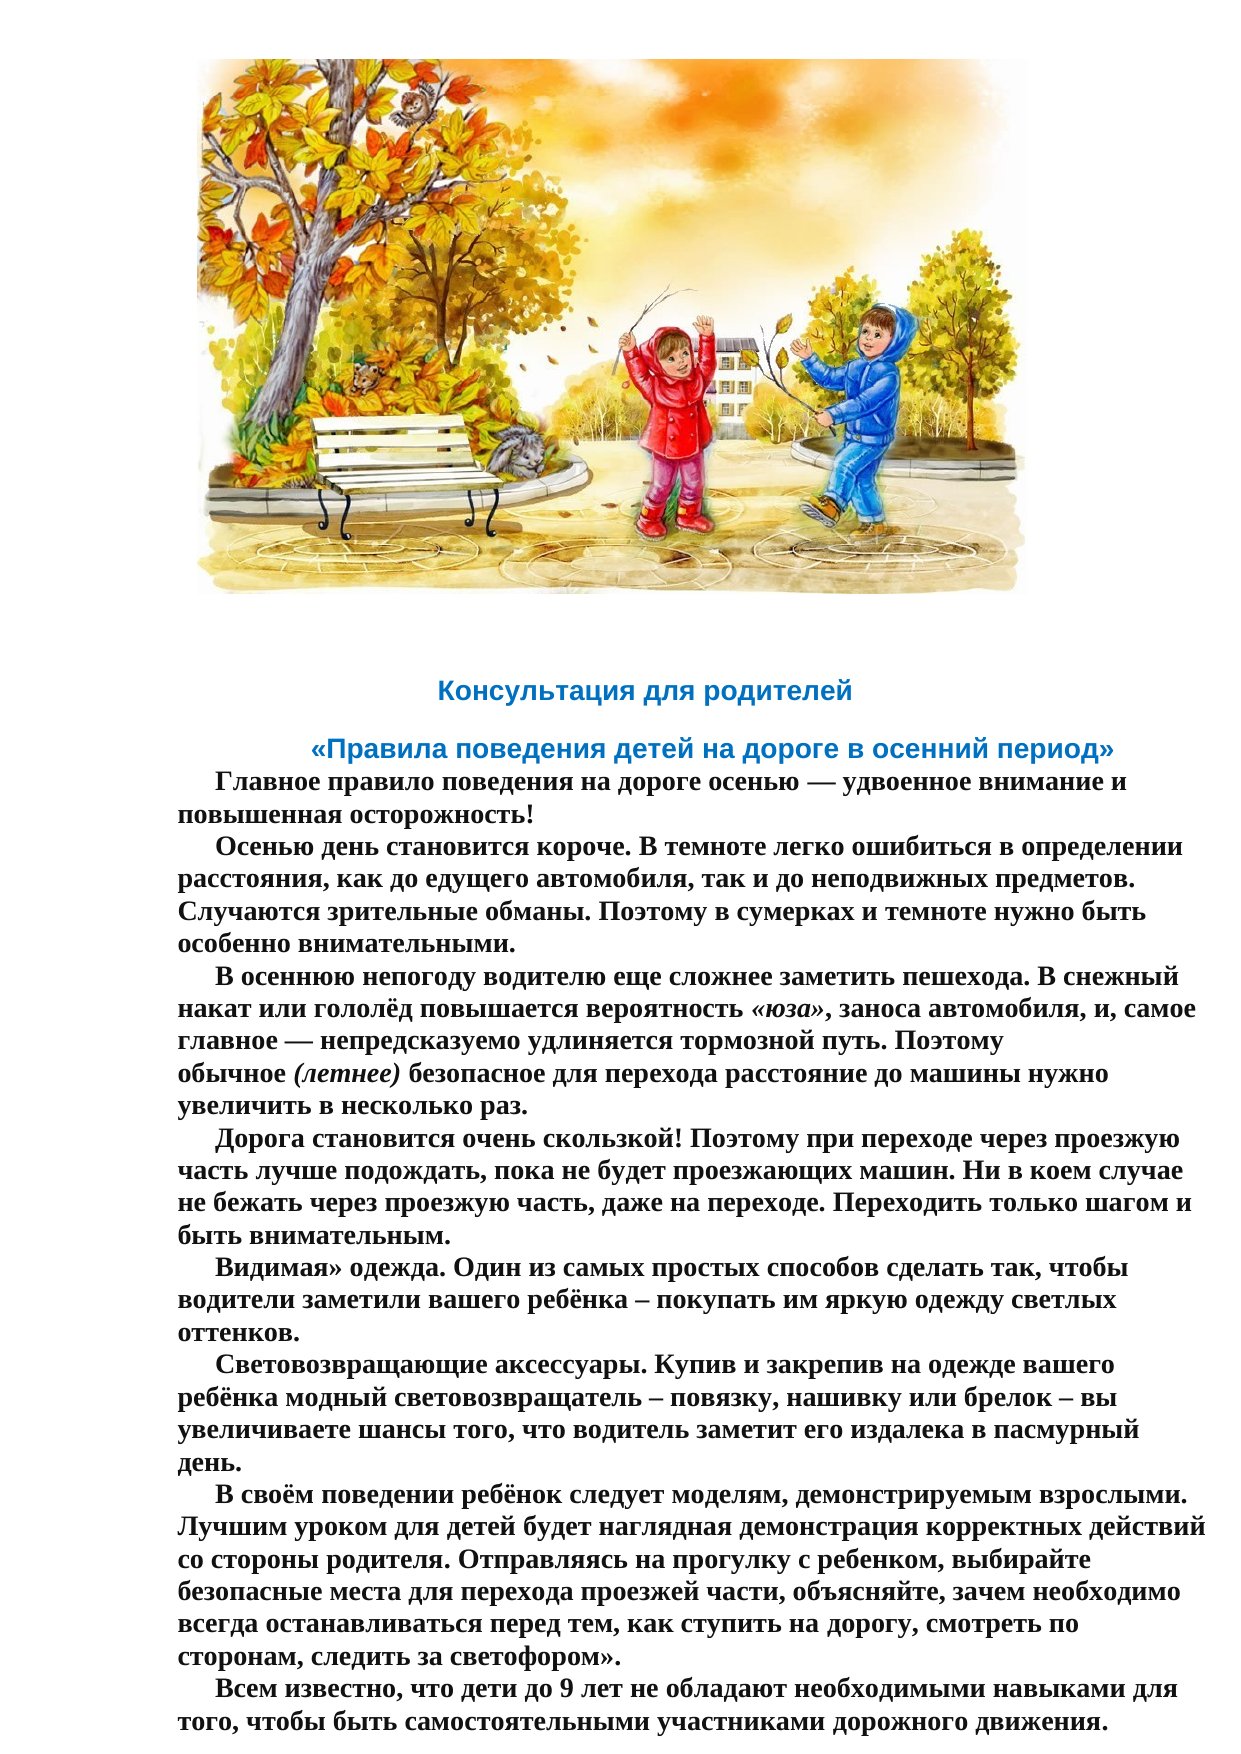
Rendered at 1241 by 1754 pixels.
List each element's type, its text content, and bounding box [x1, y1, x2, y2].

text В своём поведении ребёнок следует моделям, демонстрируемым взрослыми. Лучшим уроком для детей будет наглядная демонстрация корректных действий со стороны родителя. Отправляясь на прогулку с ребенком, выбирайте безопасные места для перехода проезжей части, объясняйте, зачем необходимо всегда останавливаться перед тем, как ступить на дорогу, смотреть по сторонам, следить за светофором». [177, 1477, 1211, 1671]
picture [197, 59, 1028, 594]
text Главное правило поведения на дороге осенью — удвоенное внимание и повышенная осторожность! [177, 764, 1211, 829]
text Осенью день становится короче. В темноте легко ошибиться в определении расстояния, как до едущего автомобиля, так и до неподвижных предметов. Случаются зрительные обманы. Поэтому в сумерках и темноте нужно быть особенно внимательными. [177, 829, 1211, 959]
text В осеннюю непогоду водителю еще сложнее заметить пешехода. В снежный накат или гололёд повышается вероятность «юза», заноса автомобиля, и, самое главное — непредсказуемо удлиняется тормозной путь. Поэтому обычное (летнее) безопасное для перехода расстояние до машины нужно увеличить в несколько раз. [177, 959, 1211, 1121]
text Видимая» одежда. Один из самых простых способов сделать так, чтобы водители заметили вашего ребёнка – покупать им яркую одежду светлых оттенков. [177, 1250, 1211, 1347]
text Световозвращающие аксессуары. Купив и закрепив на одежде вашего ребёнка модный световозвращатель – повязку, нашивку или брелок – вы увеличиваете шансы того, что водитель заметит его издалека в пасмурный день. [177, 1347, 1211, 1477]
text Дорога становится очень скользкой! Поэтому при переходе через проезжую часть лучше подождать, пока не будет проезжающих машин. Ни в коем случае не бежать через проезжую часть, даже на переходе. Переходить только шагом и быть внимательным. [177, 1121, 1211, 1250]
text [177, 1671, 1211, 1736]
text «Правила поведения детей на дороге в осенний период» [177, 732, 1211, 764]
text Консультация для родителей [44, 674, 1211, 706]
